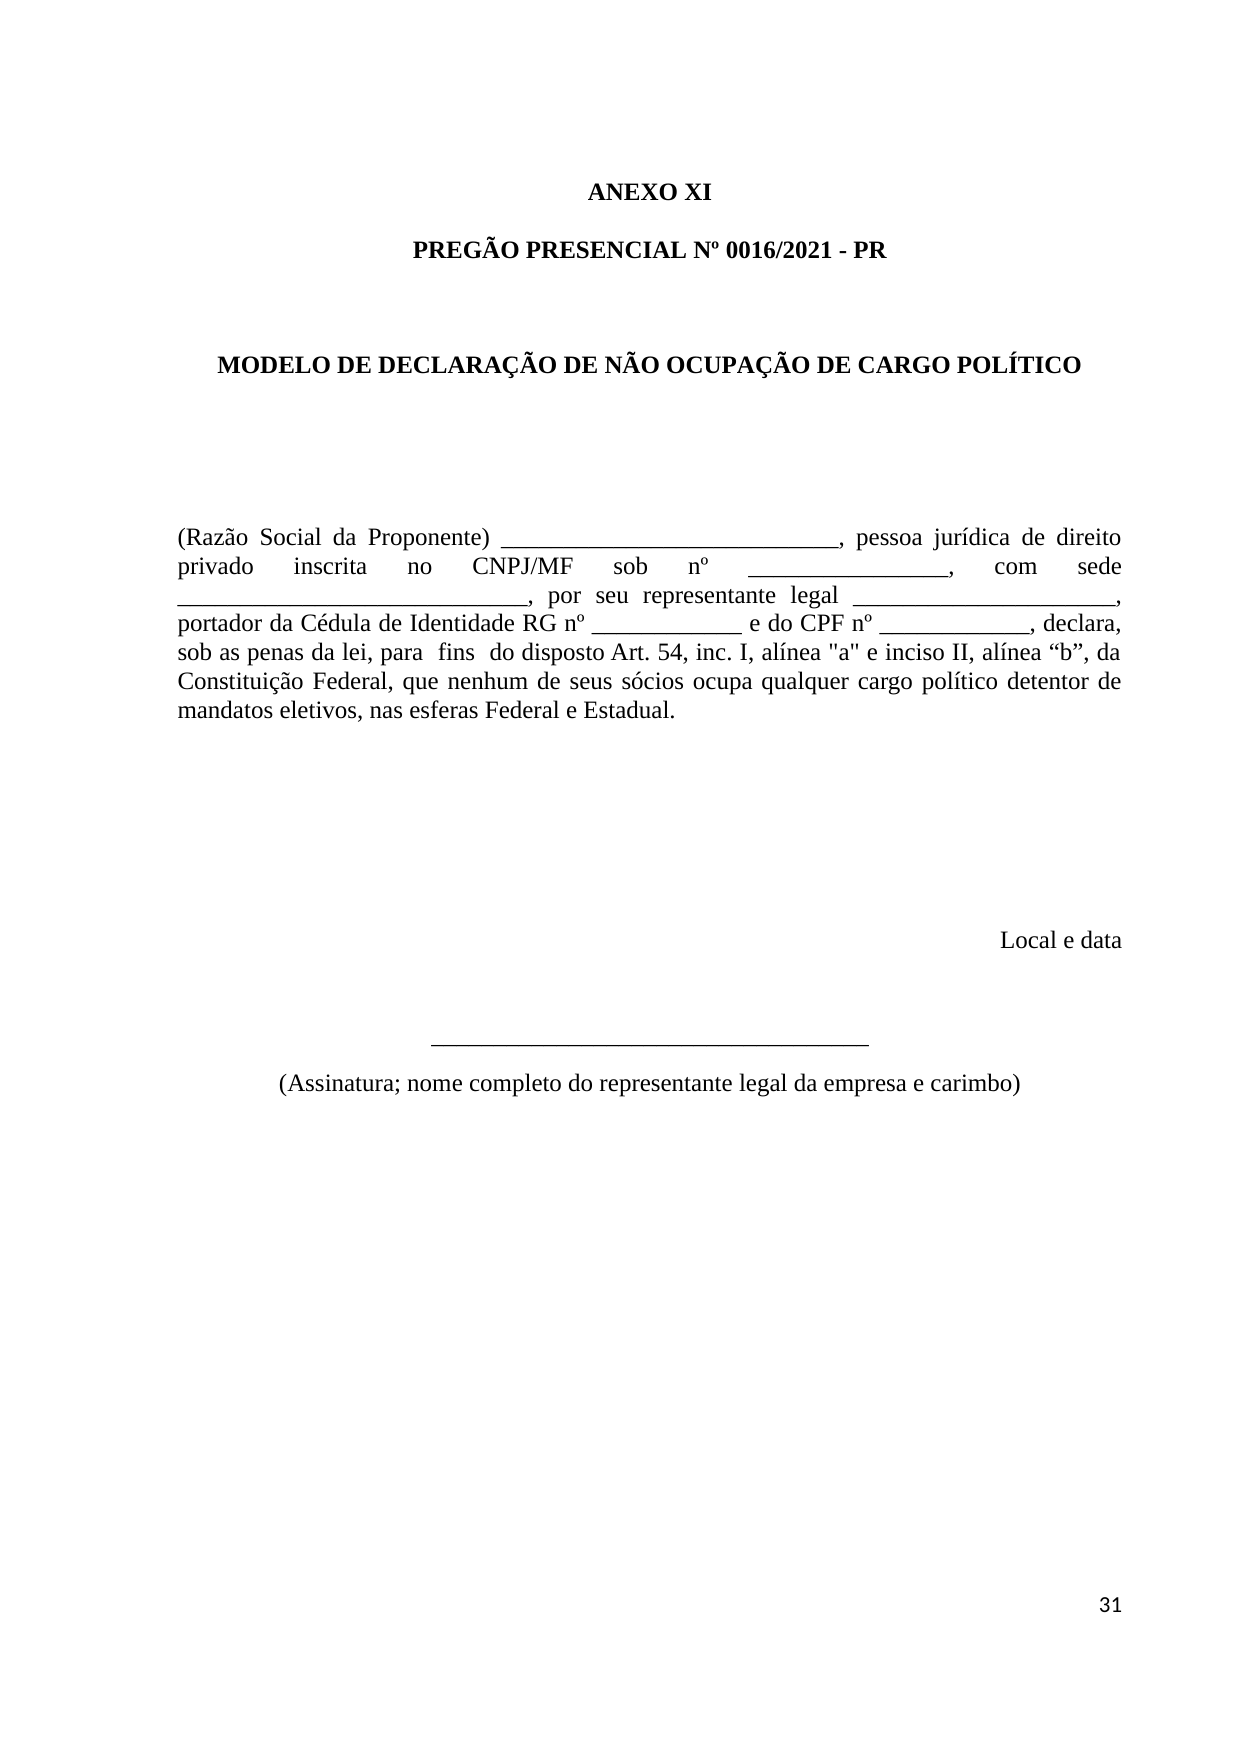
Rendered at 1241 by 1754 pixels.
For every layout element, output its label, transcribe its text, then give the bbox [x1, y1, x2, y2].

text MODELO DE DECLARAÇÃO DE NÃO OCUPAÇÃO DE CARGO POLÍTICO [177, 350, 1122, 378]
text Local e data [177, 925, 1122, 953]
subtitle (Razão Social da Proponente) ___________________________, pessoa jurídica de direito privado inscrita no CNPJ/MF sob nº ________________, com sede ____________________________, por seu representante legal _____________________, portador da Cédula de Identidade RG nº ____________ e do CPF nº ____________, declara, sob as penas da lei, para fins do disposto Art. 54, inc. I, alínea "a" e inciso II, alínea “b”, da Constituição Federal, que nenhum de seus sócios ocupa qualquer cargo político detentor de mandatos eletivos, nas esferas Federal e Estadual. [177, 522, 1122, 723]
text ___________________________________ [177, 1020, 1122, 1049]
text ANEXO XI [177, 177, 1122, 206]
text (Assinatura; nome completo do representante legal da empresa e carimbo) [177, 1068, 1122, 1097]
text PREGÃO PRESENCIAL Nº 0016/2021 - PR [177, 235, 1122, 263]
